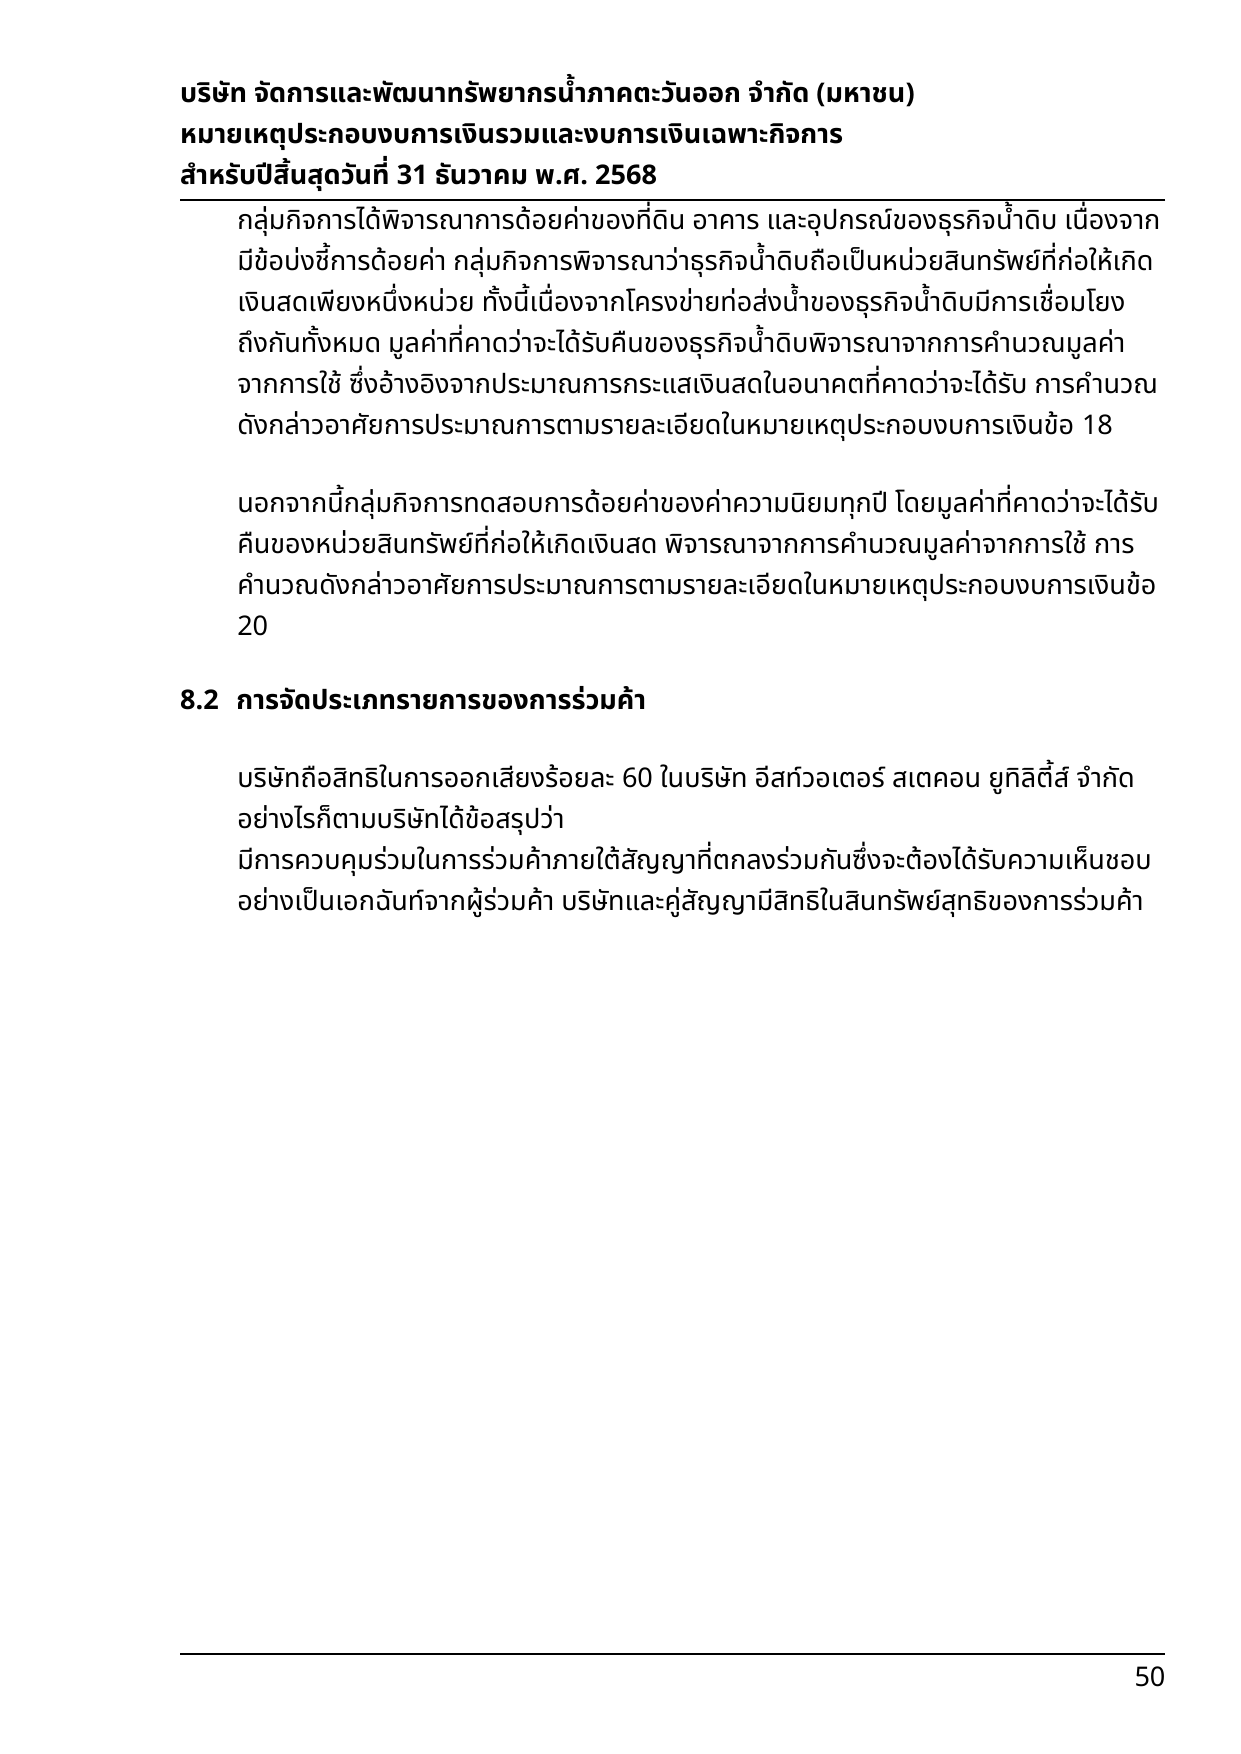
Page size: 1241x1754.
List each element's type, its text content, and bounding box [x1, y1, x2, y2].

text นอกจากนี้กลุ่มกิจการทดสอบการด้อยค่าของค่าความนิยมทุกปี โดยมูลค่าที่คาดว่าจะได้รับคืนของหน่วยสินทรัพย์ที่ก่อให้เกิดเงินสด พิจารณาจากการคำนวณมูลค่าจากการใช้ การคำนวณดังกล่าวอาศัยการประมาณการตามรายละเอียดในหมายเหตุประกอบงบการเงินข้อ 20 [237, 484, 1165, 643]
text 8.2 การจัดประเภทรายการของการร่วมค้า [180, 680, 1165, 721]
text กลุ่มกิจการได้พิจารณาการด้อยค่าของที่ดิน อาคาร และอุปกรณ์ของธุรกิจน้ำดิบ เนื่องจากมีข้อบ่งชี้การด้อยค่า กลุ่มกิจการพิจารณาว่าธุรกิจน้ำดิบถือเป็นหน่วยสินทรัพย์ที่ก่อให้เกิดเงินสดเพียงหนึ่งหน่วย ทั้งนี้เนื่องจากโครงข่ายท่อส่งน้ำของธุรกิจน้ำดิบมีการเชื่อมโยงถึงกันทั้งหมด มูลค่าที่คาดว่าจะได้รับคืนของธุรกิจน้ำดิบพิจารณาจากการคำนวณมูลค่าจากการใช้ ซึ่งอ้างอิงจากประมาณการกระแสเงินสดในอนาคตที่คาดว่าจะได้รับ การคำนวณดังกล่าวอาศัยการประมาณการตามรายละเอียดในหมายเหตุประกอบงบการเงินข้อ 18 [237, 201, 1165, 447]
text บริษัทถือสิทธิในการออกเสียงร้อยละ 60 ในบริษัท อีสท์วอเตอร์ สเตคอน ยูทิลิตี้ส์ จำกัด อย่างไรก็ตามบริษัทได้ข้อสรุปว่า มีการควบคุมร่วมในการร่วมค้าภายใต้สัญญาที่ตกลงร่วมกันซึ่งจะต้องได้รับความเห็นชอบอย่างเป็นเอกฉันท์จากผู้ร่วมค้า บริษัทและคู่สัญญามีสิทธิในสินทรัพย์สุทธิของการร่วมค้า [237, 758, 1165, 922]
